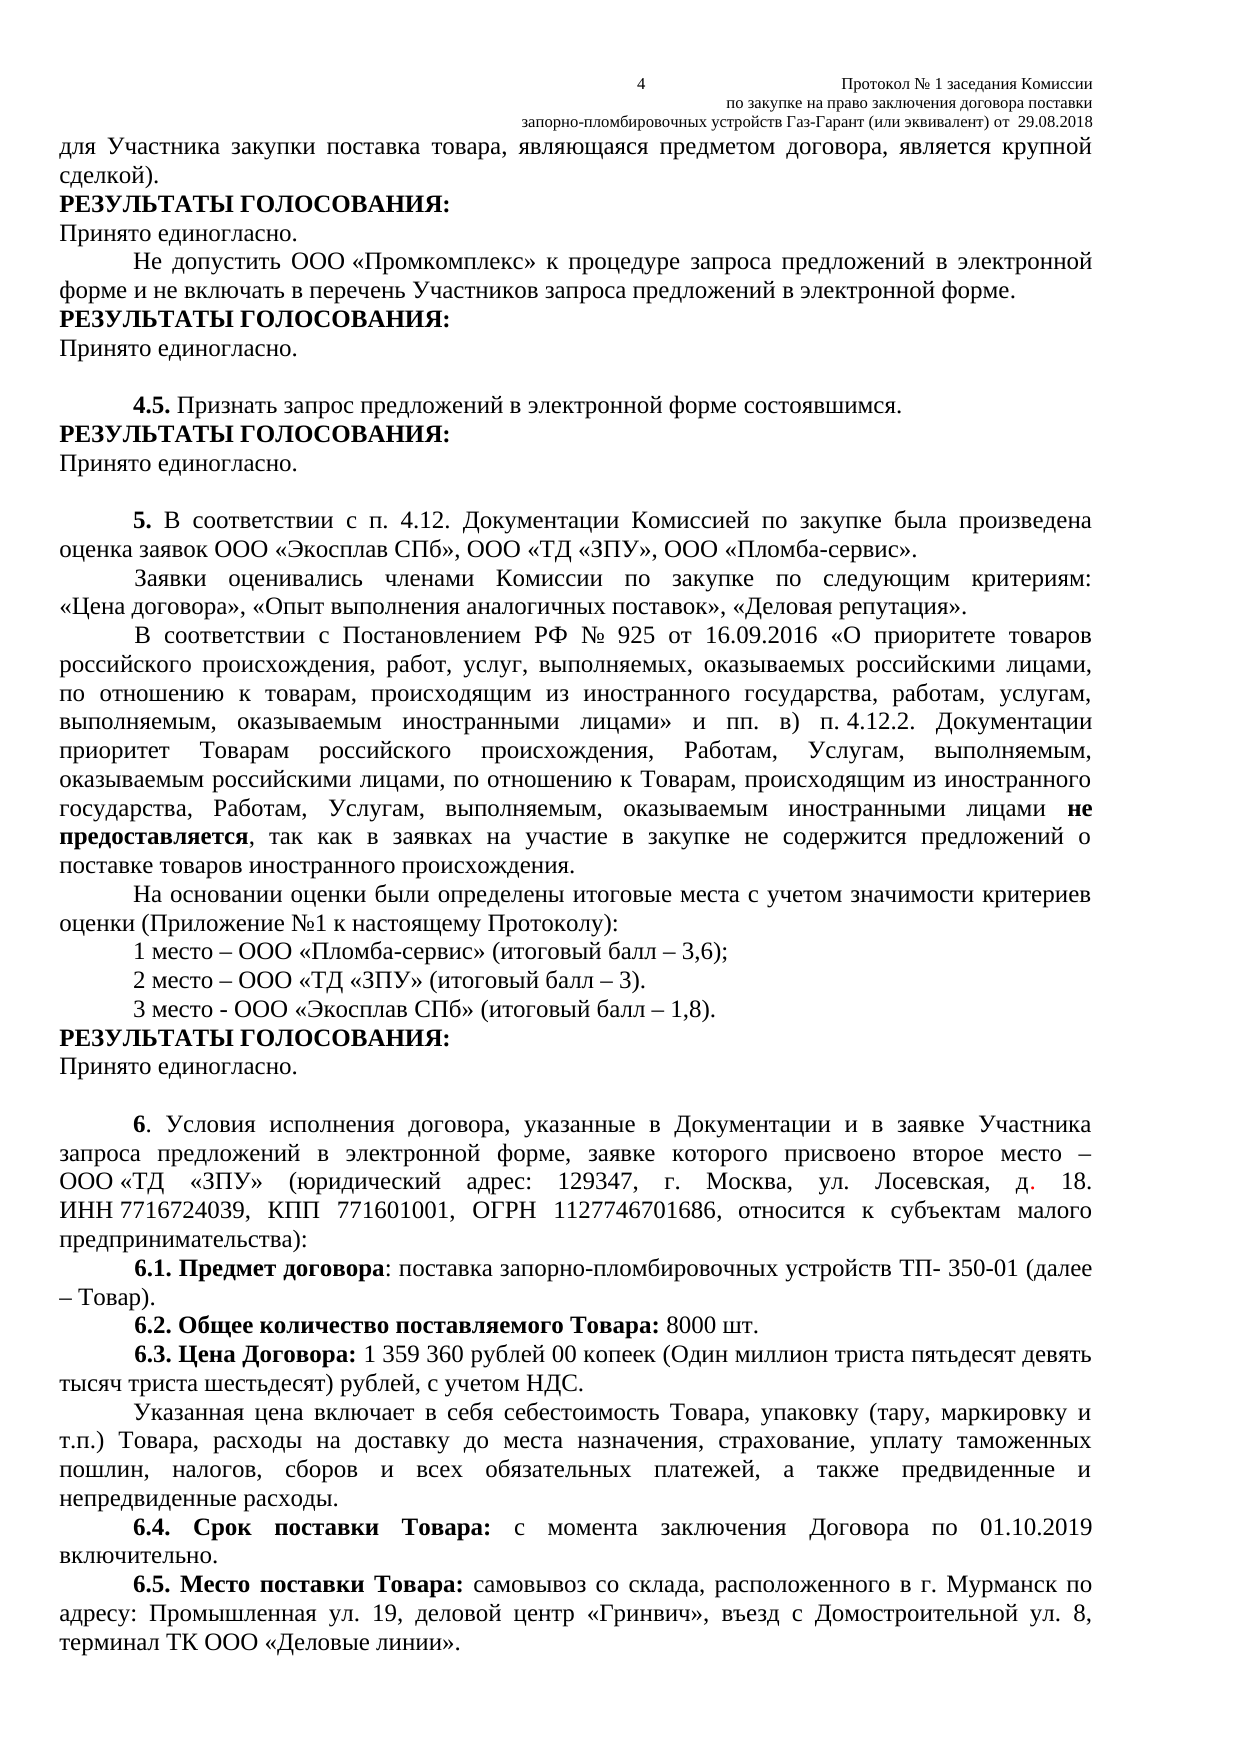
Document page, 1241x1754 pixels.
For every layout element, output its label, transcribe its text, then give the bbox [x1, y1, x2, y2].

list 6.1. Предмет договора: поставка запорно-пломбировочных устройств ТП- 350-01 (далее – Товар). [59, 1253, 1092, 1310]
list 5. В соответствии с п. 4.12. Документации Комиссией по закупке была произведена оценка заявок ООО «Экосплав СПб», ООО «ТД «ЗПУ», ООО «Пломба-сервис». [59, 505, 1092, 563]
text На основании оценки были определены итоговые места с учетом значимости критериев оценки (Приложение №1 к настоящему Протоколу): [59, 879, 1092, 936]
text Принято единогласно. [59, 333, 1092, 361]
text 1 место – ООО «Пломба-сервис» (итоговый балл – 3,6); [59, 936, 1092, 965]
text Принято единогласно. [59, 1051, 1092, 1080]
list 6.3. Цена Договора: 1 359 360 рублей 00 копеек (Один миллион триста пятьдесят девять тысяч триста шестьдесят) рублей, с учетом НДС. [59, 1339, 1092, 1397]
text Принято единогласно. [59, 218, 1092, 246]
text 6.4. Срок поставки Товара: с момента заключения Договора по 01.10.2019 включительно. [59, 1512, 1092, 1569]
text Принято единогласно. [59, 448, 1092, 476]
text 6. Условия исполнения договора, указанные в Документации и в заявке Участника запроса предложений в электронной форме, заявке которого присвоено второе место – ООО «ТД «ЗПУ» (юридический адрес: 129347, г. Москва, ул. Лосевская, д. 18. ИНН 7716724039, КПП 771601001, ОГРН 1127746701686, относится к субъектам малого предпринимательства): [59, 1109, 1092, 1253]
text 3 место - ООО «Экосплав СПб» (итоговый балл – 1,8). [59, 994, 1092, 1023]
text Указанная цена включает в себя себестоимость Товара, упаковку (тару, маркировку и т.п.) Товара, расходы на доставку до места назначения, страхование, уплату таможенных пошлин, налогов, сборов и всех обязательных платежей, а также предвиденные и непредвиденные расходы. [59, 1397, 1092, 1512]
text 2 место – ООО «ТД «ЗПУ» (итоговый балл – 3). [59, 965, 1092, 994]
list Заявки оценивались членами Комиссии по закупке по следующим критериям: «Цена договора», «Опыт выполнения аналогичных поставок», «Деловая репутация». [59, 563, 1092, 620]
text РЕЗУЛЬТАТЫ ГОЛОСОВАНИЯ: [59, 1023, 1092, 1051]
list 6.2. Общее количество поставляемого Товара: 8000 шт. [134, 1310, 1092, 1339]
text РЕЗУЛЬТАТЫ ГОЛОСОВАНИЯ: [59, 419, 1092, 448]
list В соответствии с Постановлением РФ № 925 от 16.09.2016 «О приоритете товаров российского происхождения, работ, услуг, выполняемых, оказываемых российскими лицами, по отношению к товарам, происходящим из иностранного государства, работам, услугам, выполняемым, оказываемым иностранными лицами» и пп. в) п. 4.12.2. Документации приоритет Товарам российского происхождения, Работам, Услугам, выполняемым, оказываемым российскими лицами, по отношению к Товарам, происходящим из иностранного государства, Работам, Услугам, выполняемым, оказываемым иностранными лицами не предоставляется, так как в заявках на участие в закупке не содержится предложений о поставке товаров иностранного происхождения. [59, 620, 1092, 879]
text 6.5. Место поставки Товара: самовывоз со склада, расположенного в г. Мурманск по адресу: Промышленная ул. 19, деловой центр «Гринвич», въезд с Домостроительной ул. 8, терминал ТК ООО «Деловые линии». [59, 1569, 1092, 1655]
text 4.5. Признать запрос предложений в электронной форме состоявшимся. [59, 390, 1092, 419]
text РЕЗУЛЬТАТЫ ГОЛОСОВАНИЯ: [59, 189, 1092, 218]
text РЕЗУЛЬТАТЫ ГОЛОСОВАНИЯ: [59, 304, 1092, 333]
text Не допустить ООО «Промкомплекс» к процедуре запроса предложений в электронной форме и не включать в перечень Участников запроса предложений в электронной форме. [59, 246, 1092, 304]
